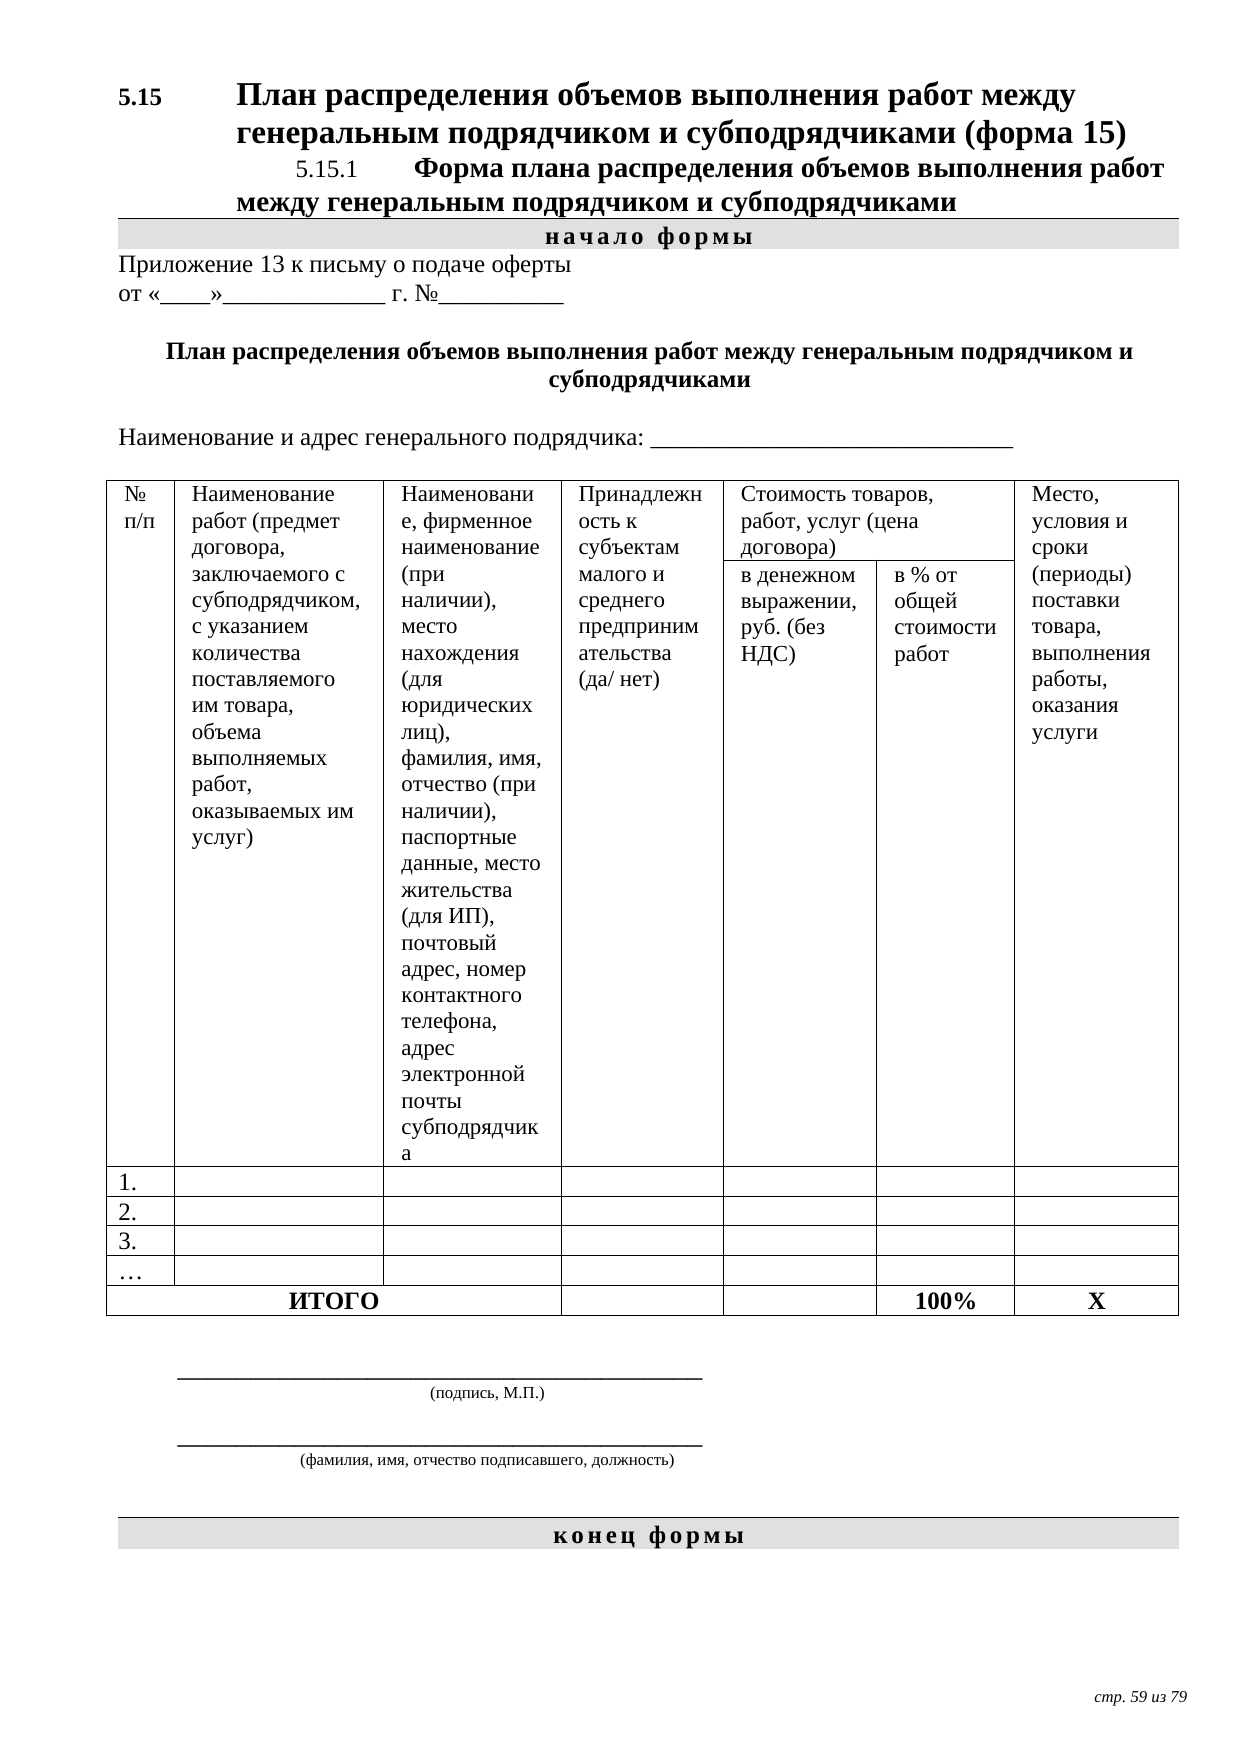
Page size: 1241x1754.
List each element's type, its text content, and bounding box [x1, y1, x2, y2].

table_header Принадлежность к субъектам малого и среднего предпринимательства (да/ нет) [562, 481, 723, 1166]
table_cell [724, 1167, 876, 1196]
table_cell [877, 1226, 1014, 1255]
table_cell Х [1015, 1286, 1178, 1315]
table_cell [877, 1256, 1014, 1285]
table_cell [724, 1286, 876, 1315]
text Форма плана распределения объемов выполнения работ между генеральным подрядчиком и субподрядчиками [236, 151, 1181, 218]
table_cell [1015, 1167, 1178, 1196]
text начало формы [118, 219, 1179, 249]
table_cell [1015, 1256, 1178, 1285]
table_cell в % от общей стоимости работ [877, 561, 1014, 1166]
table_cell [175, 1226, 383, 1255]
table_cell [877, 1167, 1014, 1196]
table_cell [175, 1256, 383, 1285]
table_cell [384, 1197, 561, 1225]
table_cell [562, 1226, 723, 1255]
text Приложение 13 к письму о подаче оферты от «____»_____________ г. №__________ [118, 249, 1181, 307]
table_cell [384, 1167, 561, 1196]
table_cell [1015, 1197, 1178, 1225]
text Наименование и адрес генерального подрядчика: _____________________________ [118, 422, 1181, 451]
table_cell [384, 1226, 561, 1255]
table_cell ИТОГО [107, 1286, 561, 1315]
table_cell 100% [877, 1286, 1014, 1315]
table_cell [562, 1256, 723, 1285]
table_header Наименование работ (предмет договора, заключаемого с субподрядчиком, с указанием количества поставляемого им товара, объема выполняемых работ, оказываемых им услуг) [175, 481, 383, 1166]
table_header Стоимость товаров, работ, услуг (цена договора) [724, 481, 1014, 559]
text (подпись, М.П.) [118, 1383, 797, 1416]
table_cell [107, 1226, 174, 1255]
table_cell [175, 1197, 383, 1225]
text ____________________________________ [118, 1349, 1181, 1383]
table_header Место, условия и сроки (периоды) поставки товара, выполнения работы, оказания услуги [1015, 481, 1178, 1166]
table_cell [877, 1197, 1014, 1225]
table_cell [384, 1256, 561, 1285]
table_cell [724, 1226, 876, 1255]
table_cell [562, 1167, 723, 1196]
subtitle План распределения объемов выполнения работ между генеральным подрядчиком и субподрядчиками (форма 15) [118, 74, 1181, 151]
table_cell [562, 1286, 723, 1315]
table_header Наименование, фирменное наименование (при наличии), место нахождения (для юридических лиц), фамилия, имя, отчество (при наличии), паспортные данные, место жительства (для ИП), почтовый адрес, номер контактного телефона, адрес электронной почты субподрядчика [384, 481, 561, 1166]
table_header № п/п [107, 481, 174, 1166]
table_cell [562, 1197, 723, 1225]
text (фамилия, имя, отчество подписавшего, должность) [118, 1450, 797, 1483]
text ____________________________________ [118, 1416, 1181, 1450]
table_cell [175, 1167, 383, 1196]
table_cell … [107, 1256, 174, 1285]
table_cell в денежном выражении, руб. (без НДС) [724, 561, 876, 1166]
table_cell [107, 1167, 174, 1196]
table_cell [107, 1197, 174, 1225]
table_cell [1015, 1226, 1178, 1255]
text конец формы [118, 1518, 1179, 1549]
text План распределения объемов выполнения работ между генеральным подрядчиком и субподрядчиками [118, 336, 1181, 393]
table_cell [724, 1256, 876, 1285]
table_cell [724, 1197, 876, 1225]
